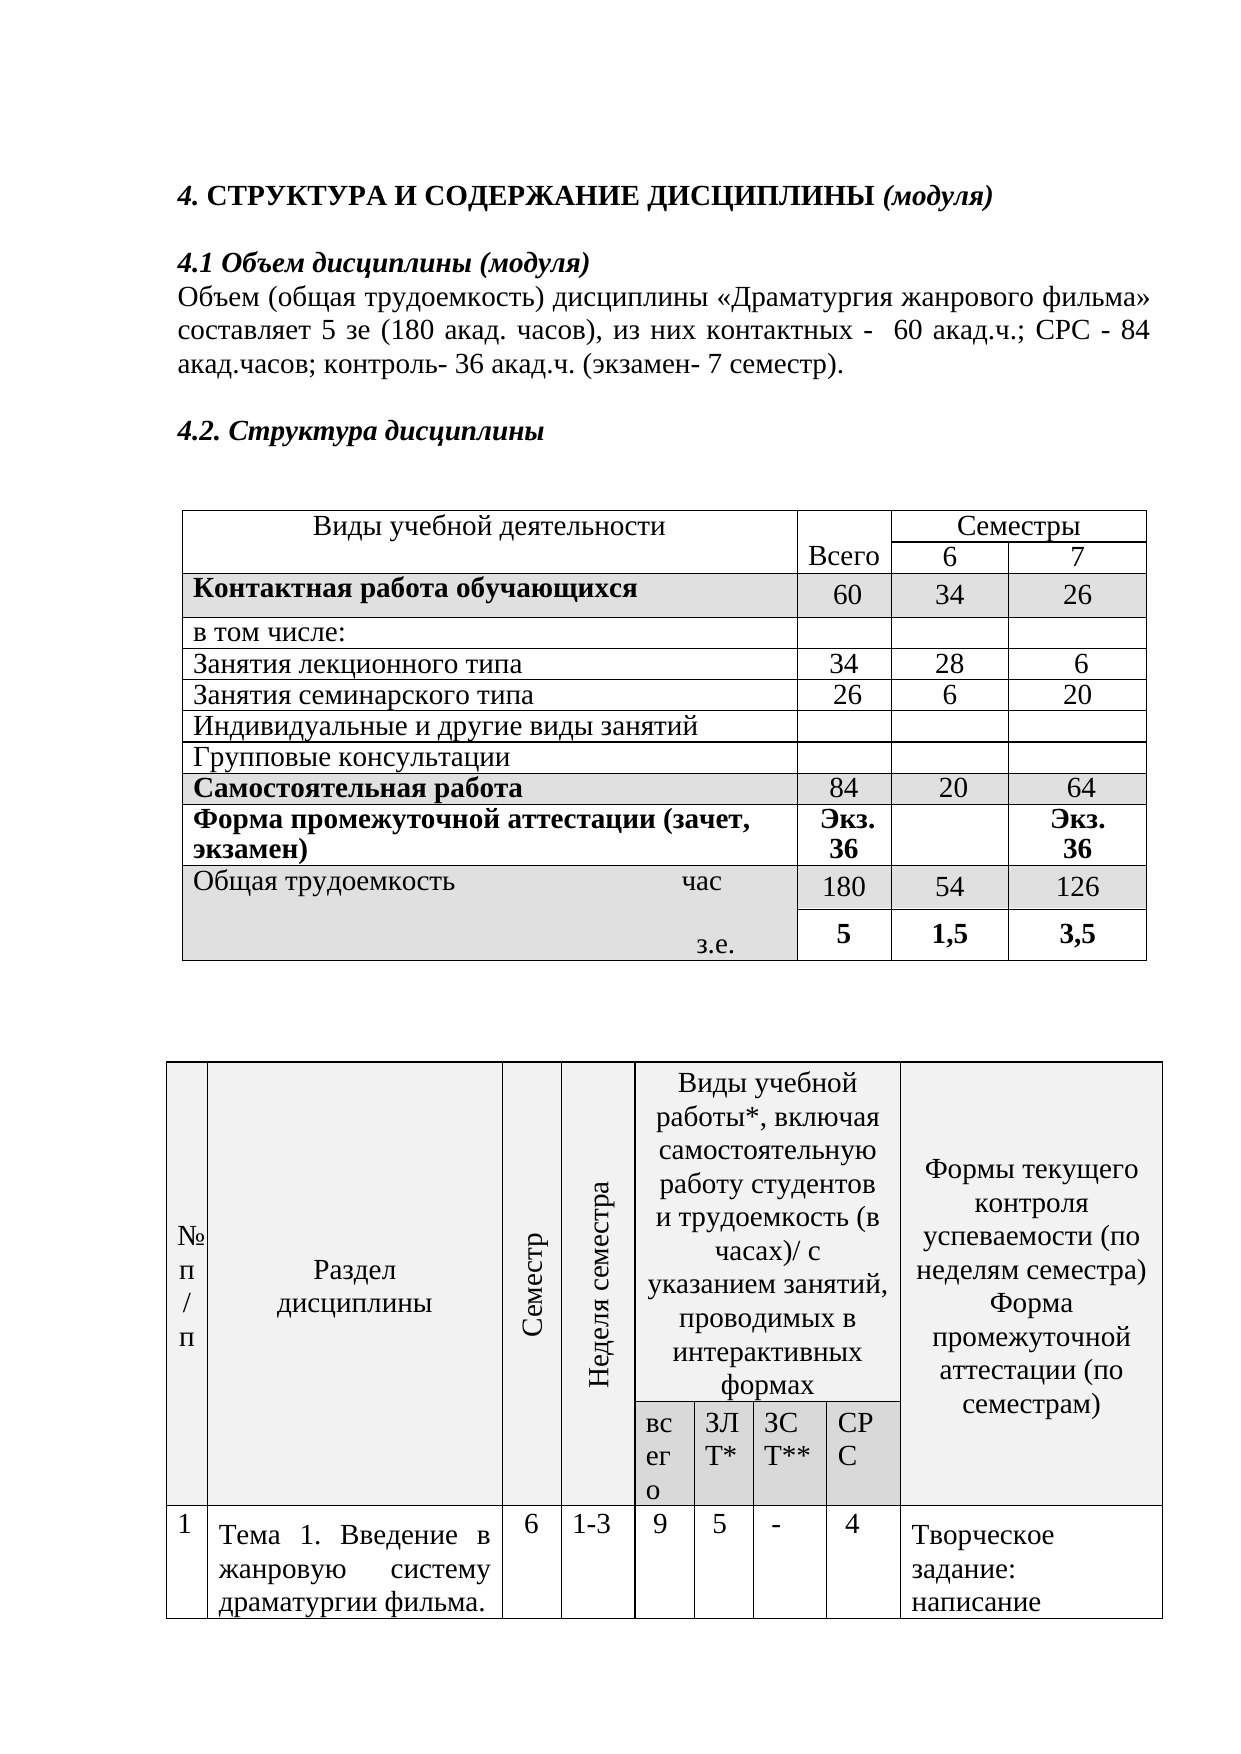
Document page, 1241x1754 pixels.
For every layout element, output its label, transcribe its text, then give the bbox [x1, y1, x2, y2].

table_cell 3,5 [1009, 910, 1146, 960]
table_cell 5 [695, 1506, 753, 1618]
text Объем (общая трудоемкость) дисциплины «Драматургия жанрового фильма» составляет 5 зе (180 акад. часов), из них контактных - 60 акад.ч.; СРС - 84 акад.часов; контроль- 36 акад.ч. (экзамен- 7 семестр). [177, 279, 1152, 379]
table_cell 126 [1009, 866, 1146, 908]
table_cell Творческое задание: написание логлайна в системе жанров [901, 1506, 1162, 1618]
table_cell Групповые консультации [183, 743, 797, 772]
table_cell Экз. 36 [1009, 805, 1146, 865]
table_header Семестр [503, 1063, 561, 1505]
table_cell 180 [798, 866, 891, 908]
table_cell [798, 618, 891, 648]
table_cell СРС [827, 1402, 900, 1505]
table_cell Контактная работа обучающихся [183, 574, 797, 617]
table_header Виды учебной деятельности [183, 511, 797, 573]
table_cell Самостоятельная работа [183, 774, 797, 804]
table_cell 20 [892, 774, 1008, 804]
text 4.1 Объем дисциплины (модуля) [177, 245, 1152, 279]
table_cell Общая трудоемкость час з.е. [183, 866, 797, 960]
table_cell 28 [892, 649, 1008, 679]
table_cell 9 [636, 1506, 694, 1618]
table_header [901, 1063, 1162, 1505]
table_cell [892, 618, 1008, 648]
table_cell [892, 711, 1008, 741]
table_cell Занятия лекционного типа [183, 649, 797, 679]
table_cell 6 [503, 1506, 561, 1618]
table_cell ЗСТ** [754, 1402, 826, 1505]
table_cell 6 [892, 680, 1008, 710]
text 4.2. Структура дисциплины [177, 413, 1152, 447]
table_cell - [754, 1506, 826, 1618]
table_cell [1009, 743, 1146, 772]
table_cell 20 [1009, 680, 1146, 710]
table_header № п/п [167, 1063, 207, 1505]
table_cell 7 [1009, 543, 1146, 573]
text 4. СТРУКТУРА И СОДЕРЖАНИЕ ДИСЦИПЛИНЫ (модуля) [177, 178, 1152, 212]
table_cell 4 [827, 1506, 900, 1618]
table_cell Тема 1. Введение в жанровую систему драматургии фильма. [208, 1506, 502, 1618]
table_cell 64 [1009, 774, 1146, 804]
table_cell 34 [798, 649, 891, 679]
table_cell 6 [1009, 649, 1146, 679]
table_cell 1-3 [562, 1506, 634, 1618]
table_cell Занятия семинарского типа [183, 680, 797, 710]
table_cell 26 [798, 680, 891, 710]
table_header Неделя семестра [562, 1063, 634, 1505]
table_cell 54 [892, 866, 1008, 908]
table_cell [798, 711, 891, 741]
table_cell [798, 743, 891, 772]
table_cell 34 [892, 574, 1008, 617]
table_cell [1009, 711, 1146, 741]
table_cell ЗЛТ* [695, 1402, 753, 1505]
table_cell [892, 805, 1008, 865]
table_header Семестры [892, 511, 1146, 541]
table_header Всего [798, 511, 891, 573]
table_cell 5 [798, 910, 891, 960]
table_cell 84 [798, 774, 891, 804]
table_cell [1009, 618, 1146, 648]
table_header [636, 1063, 900, 1401]
table_cell [892, 743, 1008, 772]
table_cell 6 [892, 543, 1008, 573]
table_cell Индивидуальные и другие виды занятий [183, 711, 797, 741]
table_cell всего [636, 1402, 694, 1505]
table_cell Экз. 36 [798, 805, 891, 865]
table_cell Форма промежуточной аттестации (зачет, экзамен) [183, 805, 797, 865]
table_cell 1 [167, 1506, 207, 1618]
table_cell 26 [1009, 574, 1146, 617]
table_cell 60 [798, 574, 891, 617]
table_header Раздел дисциплины [208, 1063, 502, 1505]
table_cell в том числе: [183, 618, 797, 648]
table_cell 1,5 [892, 910, 1008, 960]
